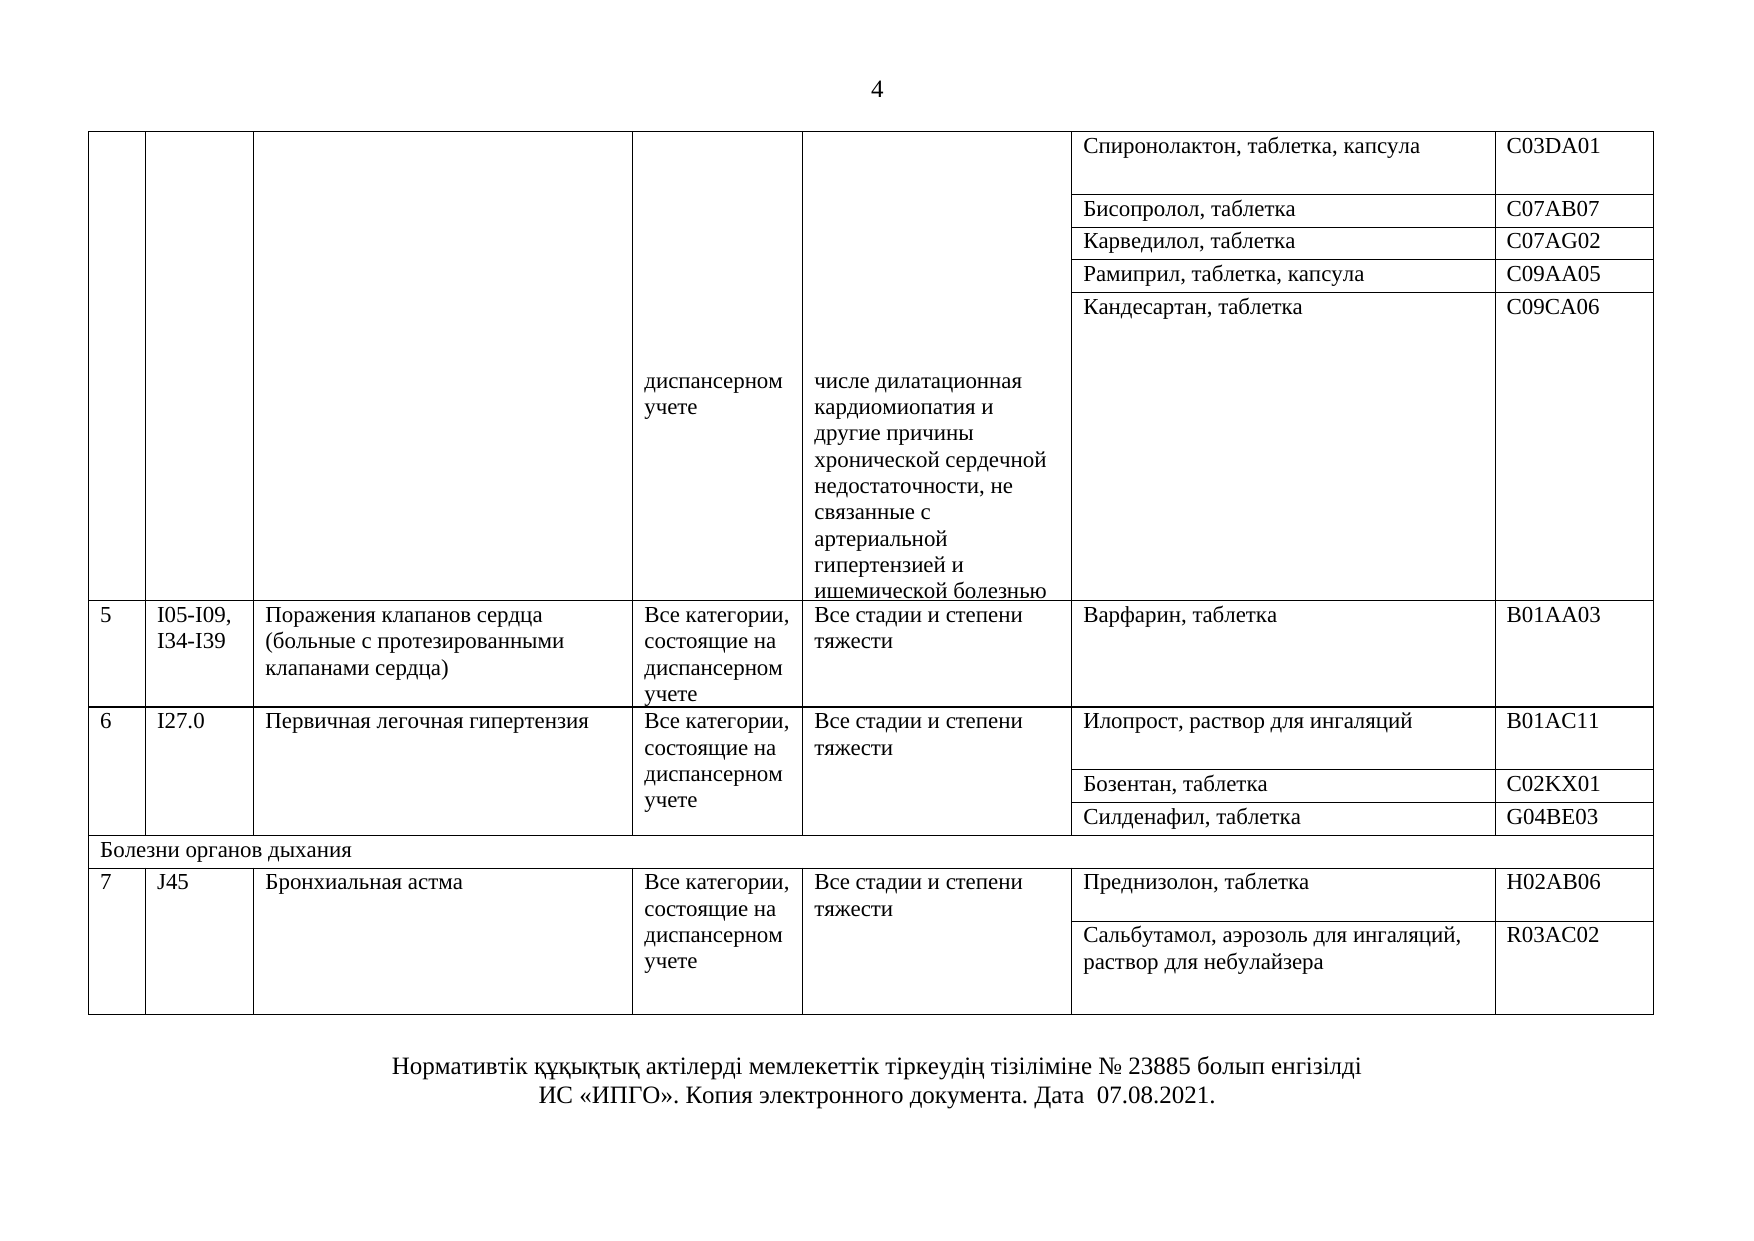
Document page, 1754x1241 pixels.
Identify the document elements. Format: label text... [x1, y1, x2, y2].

table_cell Варфарин, таблетка [1072, 601, 1495, 706]
table_cell Все категории, состоящие на диспансерном учете [633, 601, 802, 706]
table_cell Все категории, состоящие на диспансерном учете [633, 869, 802, 1014]
table_cell Бисопролол, таблетка [1072, 195, 1495, 227]
table_cell G04BE03 [1496, 803, 1653, 834]
table_cell Поражения клапанов сердца (больные с протезированными клапанами сердца) [254, 601, 632, 706]
table_cell Силденафил, таблетка [1072, 803, 1495, 834]
table_cell Кандесартан, таблетка [1072, 293, 1495, 600]
table_cell Спиронолактон, таблетка, капсула [1072, 132, 1495, 194]
table_cell Все стадии и степени тяжести [803, 601, 1071, 706]
table_cell H02AB06 [1496, 869, 1653, 921]
table_cell Преднизолон, таблетка [1072, 869, 1495, 921]
table_cell Илопрост, раствор для ингаляций [1072, 708, 1495, 769]
table_cell C03DA01 [1496, 132, 1653, 194]
table_cell I27.0 [146, 708, 253, 834]
table_cell C02KX01 [1496, 770, 1653, 802]
table_cell J45 [146, 869, 253, 1014]
table_cell Первичная легочная гипертензия [254, 708, 632, 834]
table_cell 5 [89, 601, 145, 706]
table_cell 6 [89, 708, 145, 834]
table_cell Все стадии и степени тяжести [803, 869, 1071, 1014]
table_cell Болезни органов дыхания [89, 836, 1653, 867]
table_cell Рамиприл, таблетка, капсула [1072, 260, 1495, 292]
table_cell C09AA05 [1496, 260, 1653, 292]
table_cell I05-I09, I34-I39 [146, 601, 253, 706]
table_cell Все категории, состоящие на диспансерном учете [633, 708, 802, 834]
table_cell Бозентан, таблетка [1072, 770, 1495, 802]
table_cell R03AC02 [1496, 922, 1653, 1014]
table_cell Сальбутамол, аэрозоль для ингаляций, раствор для небулайзера [1072, 922, 1495, 1014]
table_cell 7 [89, 869, 145, 1014]
table_cell Бронхиальная астма [254, 869, 632, 1014]
table_cell C07AB07 [1496, 195, 1653, 227]
table_cell C07AG02 [1496, 228, 1653, 259]
table_cell Карведилол, таблетка [1072, 228, 1495, 259]
table_cell C09CA06 [1496, 293, 1653, 600]
table_cell B01AA03 [1496, 601, 1653, 706]
table_cell B01AC11 [1496, 708, 1653, 769]
table_cell Все стадии и степени тяжести [803, 708, 1071, 834]
